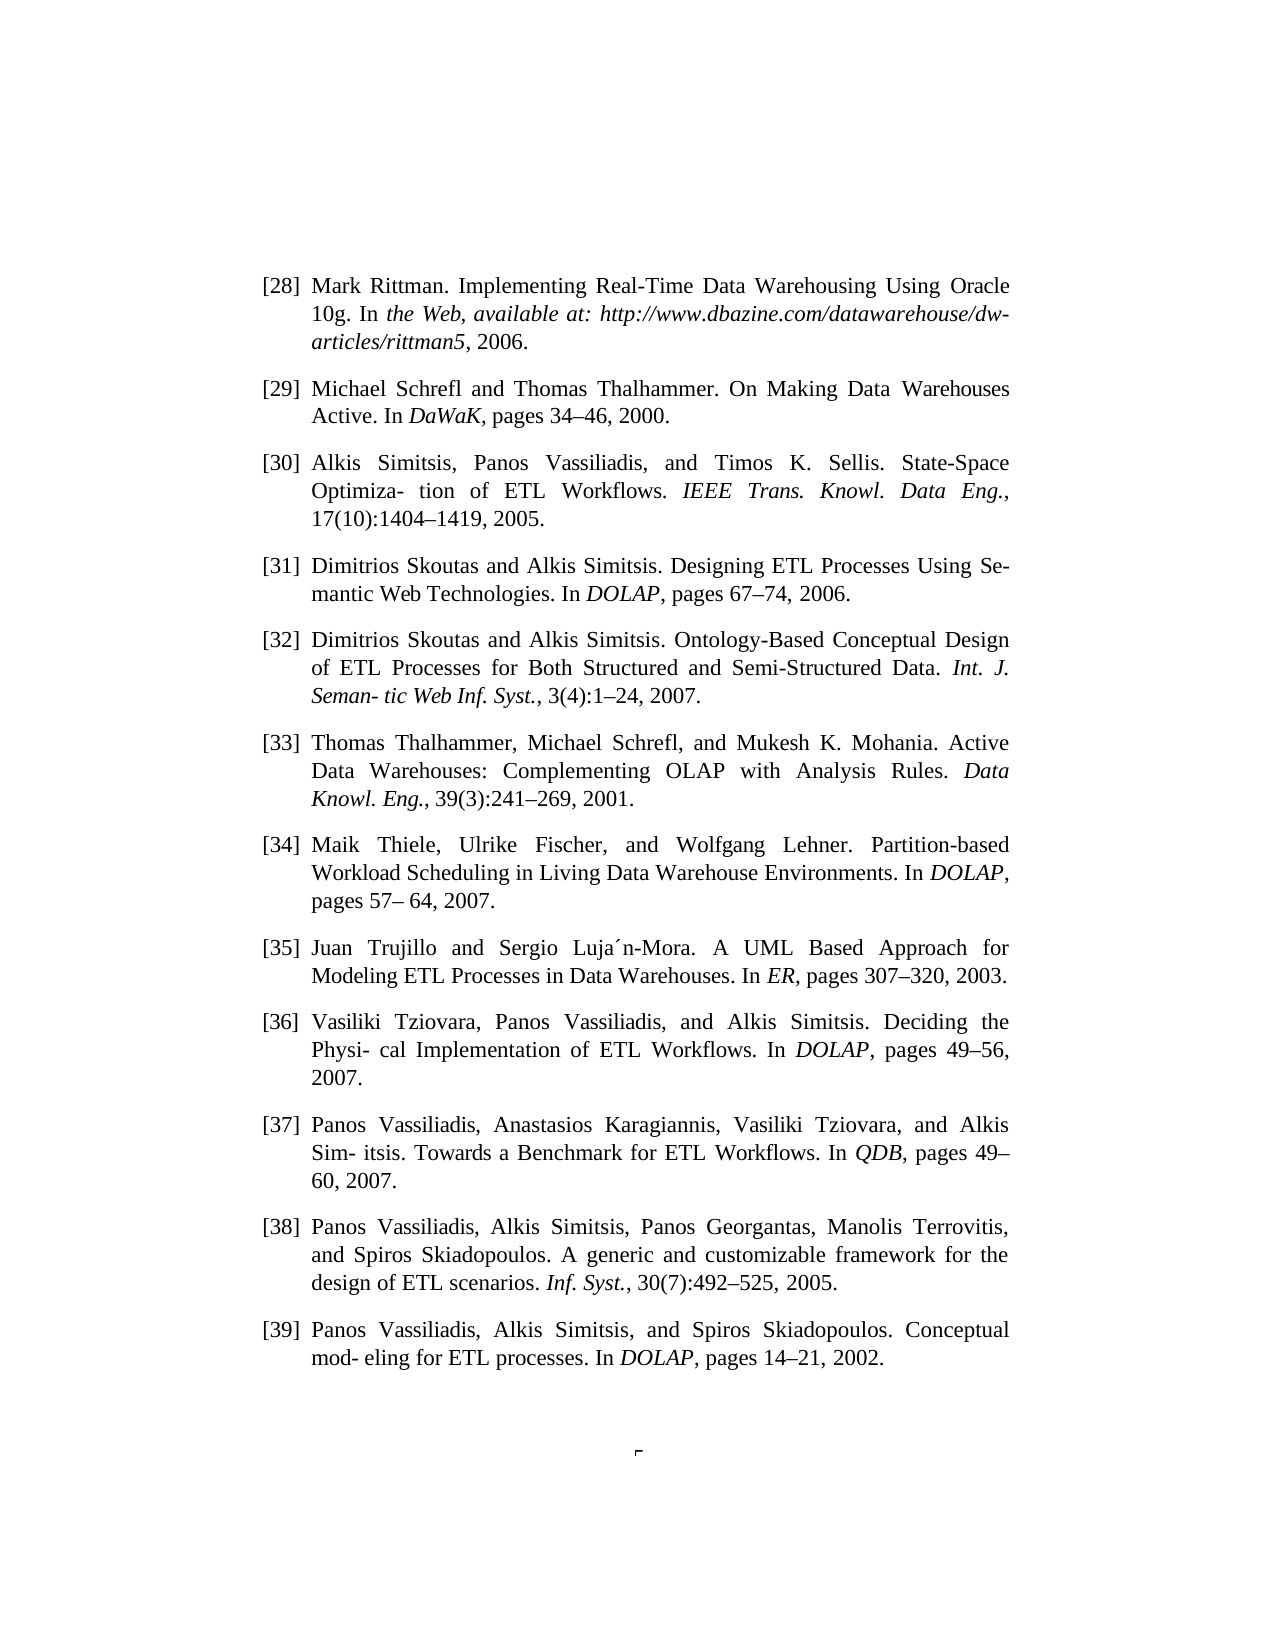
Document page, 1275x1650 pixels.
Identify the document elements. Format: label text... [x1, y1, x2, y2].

list Vasiliki Tziovara, Panos Vassiliadis, and Alkis Simitsis. Deciding the Physi- cal Implementation of ETL Workflows. In DOLAP, pages 49–56, 2007. [262, 1008, 1009, 1091]
list Dimitrios Skoutas and Alkis Simitsis. Ontology-Based Conceptual Design of ETL Processes for Both Structured and Semi-Structured Data. Int. J. Seman- tic Web Inf. Syst., 3(4):1–24, 2007. [262, 626, 1009, 708]
list Alkis Simitsis, Panos Vassiliadis, and Timos K. Sellis. State-Space Optimiza- tion of ETL Workflows. IEEE Trans. Knowl. Data Eng., 17(10):1404–1419, 2005. [262, 449, 1009, 531]
list Mark Rittman. Implementing Real-Time Data Warehousing Using Oracle 10g. In the Web, available at: http://www.dbazine.com/datawarehouse/dw- articles/rittman5, 2006. [262, 272, 1009, 354]
list Michael Schrefl and Thomas Thalhammer. On Making Data Warehouses Active. In DaWaK, pages 34–46, 2000. [262, 374, 1009, 429]
list Panos Vassiliadis, Alkis Simitsis, and Spiros Skiadopoulos. Conceptual mod- eling for ETL processes. In DOLAP, pages 14–21, 2002. [262, 1316, 1009, 1370]
list Juan Trujillo and Sergio Luja´n-Mora. A UML Based Approach for Modeling ETL Processes in Data Warehouses. In ER, pages 307–320, 2003. [262, 934, 1009, 988]
list Thomas Thalhammer, Michael Schrefl, and Mukesh K. Mohania. Active Data Warehouses: Complementing OLAP with Analysis Rules. Data Knowl. Eng., 39(3):241–269, 2001. [262, 729, 1009, 811]
list Maik Thiele, Ulrike Fischer, and Wolfgang Lehner. Partition-based Workload Scheduling in Living Data Warehouse Environments. In DOLAP, pages 57– 64, 2007. [262, 831, 1009, 913]
list Panos Vassiliadis, Anastasios Karagiannis, Vasiliki Tziovara, and Alkis Sim- itsis. Towards a Benchmark for ETL Workflows. In QDB, pages 49–60, 2007. [262, 1111, 1009, 1193]
list Dimitrios Skoutas and Alkis Simitsis. Designing ETL Processes Using Se- mantic Web Technologies. In DOLAP, pages 67–74, 2006. [262, 552, 1009, 606]
list Panos Vassiliadis, Alkis Simitsis, Panos Georgantas, Manolis Terrovitis, and Spiros Skiadopoulos. A generic and customizable framework for the design of ETL scenarios. Inf. Syst., 30(7):492–525, 2005. [262, 1213, 1009, 1296]
